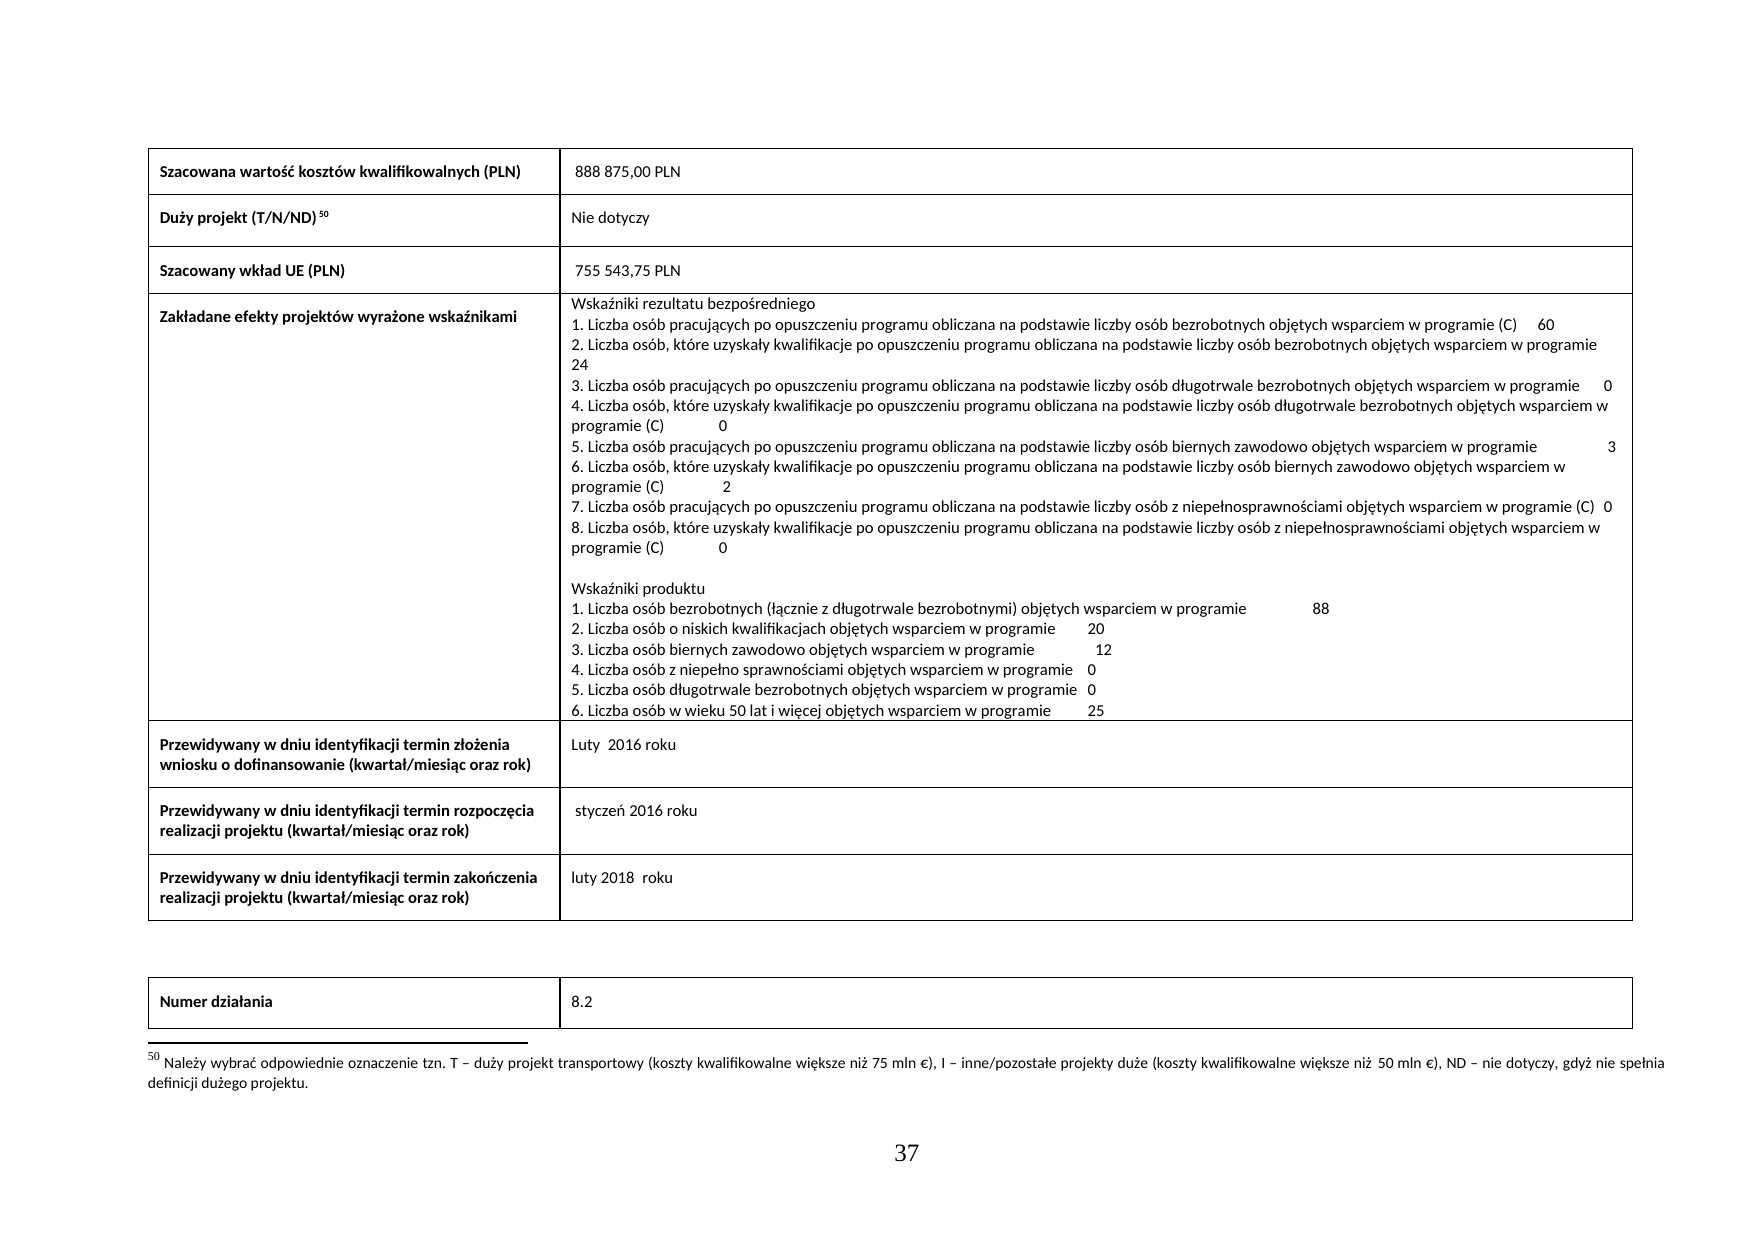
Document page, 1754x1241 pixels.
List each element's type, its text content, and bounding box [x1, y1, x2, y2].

table_cell luty 2018 roku [561, 855, 1632, 920]
table_cell Zakładane efekty projektów wyrażone wskaźnikami [149, 294, 559, 720]
table_cell Duży projekt (T/N/ND) [149, 195, 559, 246]
table_cell 755 543,75 PLN [561, 247, 1632, 293]
table_cell Wskaźniki rezultatu bezpośredniego 1. Liczba osób pracujących po opuszczeniu programu obliczana na podstawie liczby osób bezrobotnych objętych wsparciem w programie (C) 60 2. Liczba osób, które uzyskały kwalifikacje po opuszczeniu programu obliczana na podstawie liczby osób bezrobotnych objętych wsparciem w programie 24 3. Liczba osób pracujących po opuszczeniu programu obliczana na podstawie liczby osób długotrwale bezrobotnych objętych wsparciem w programie 0 4. Liczba osób, które uzyskały kwalifikacje po opuszczeniu programu obliczana na podstawie liczby osób długotrwale bezrobotnych objętych wsparciem w programie (C) 0 5. Liczba osób pracujących po opuszczeniu programu obliczana na podstawie liczby osób biernych zawodowo objętych wsparciem w programie 3 6. Liczba osób, które uzyskały kwalifikacje po opuszczeniu programu obliczana na podstawie liczby osób biernych zawodowo objętych wsparciem w programie (C) 2 7. Liczba osób pracujących po opuszczeniu programu obliczana na podstawie liczby osób z niepełnosprawnościami objętych wsparciem w programie (C) 0 8. Liczba osób, które uzyskały kwalifikacje po opuszczeniu programu obliczana na podstawie liczby osób z niepełnosprawnościami objętych wsparciem w programie (C) 0 Wskaźniki produktu 1. Liczba osób bezrobotnych (łącznie z długotrwale bezrobotnymi) objętych wsparciem w programie 88 2. Liczba osób o niskich kwalifikacjach objętych wsparciem w programie 20 3. Liczba osób biernych zawodowo objętych wsparciem w programie 12 4. Liczba osób z niepełno sprawnościami objętych wsparciem w programie 0 5. Liczba osób długotrwale bezrobotnych objętych wsparciem w programie 0 6. Liczba osób w wieku 50 lat i więcej objętych wsparciem w programie 25 [561, 294, 1632, 720]
table_header 8.2 [561, 978, 1632, 1028]
table_cell Nie dotyczy [561, 195, 1632, 246]
table_cell styczeń 2016 roku [561, 788, 1632, 853]
table_header Numer działania [149, 978, 559, 1028]
table_cell Przewidywany w dniu identyfikacji termin złożenia wniosku o dofinansowanie (kwartał/miesiąc oraz rok) [149, 721, 559, 787]
table_cell Szacowana wartość kosztów kwalifikowalnych (PLN) [149, 149, 559, 194]
table_cell Szacowany wkład UE (PLN) [149, 247, 559, 293]
table_cell 888 875,00 PLN [561, 149, 1632, 194]
table_cell Luty 2016 roku [561, 721, 1632, 787]
table_cell Przewidywany w dniu identyfikacji termin rozpoczęcia realizacji projektu (kwartał/miesiąc oraz rok) [149, 788, 559, 853]
table_cell Przewidywany w dniu identyfikacji termin zakończenia realizacji projektu (kwartał/miesiąc oraz rok) [149, 855, 559, 920]
